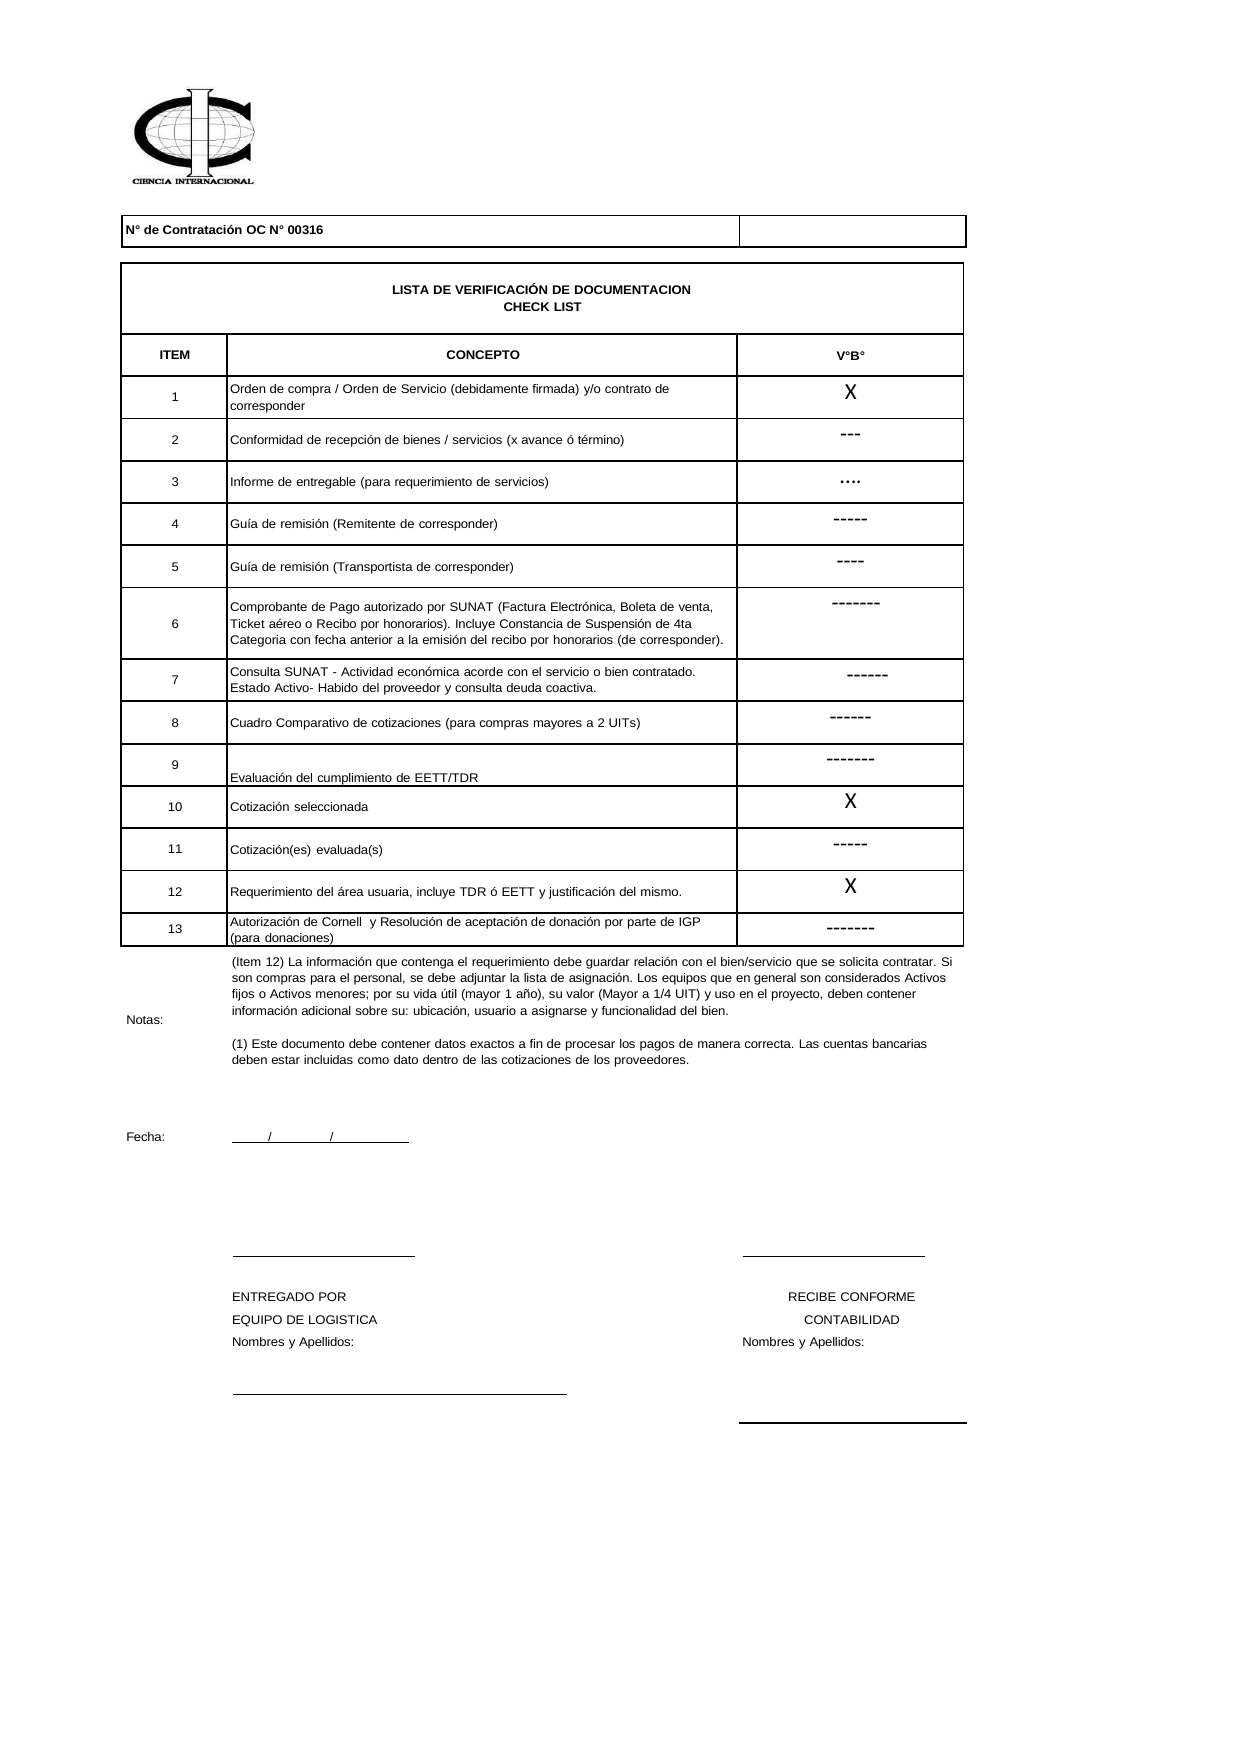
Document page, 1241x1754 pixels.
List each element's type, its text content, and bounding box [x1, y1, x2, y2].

table_cell Requerimiento del área usuaria, incluye TDR ó EETT y justificación del mismo. [228, 871, 736, 912]
table_cell 9 [122, 745, 226, 785]
table_cell V°B° [738, 335, 963, 375]
table_cell 4 [122, 504, 226, 544]
table_cell ------ [738, 702, 963, 743]
table_cell X [738, 787, 963, 827]
table_cell 1 [122, 377, 226, 417]
table_cell 6 [122, 588, 226, 658]
table_cell CONCEPTO [228, 335, 736, 375]
table_cell 12 [122, 871, 226, 912]
table_cell 11 [122, 829, 226, 869]
table_cell 7 [122, 660, 226, 700]
table_cell ITEM [122, 335, 226, 375]
text / / [232, 1129, 1065, 1144]
table_cell Cotización(es) evaluada(s) [228, 829, 736, 869]
table_cell ------- [738, 588, 963, 658]
table_cell 2 [122, 419, 226, 460]
table_cell 10 [122, 787, 226, 827]
table_cell Informe de entregable (para requerimiento de servicios) [228, 462, 736, 502]
text Nombres y Apellidos: Nombres y Apellidos: [232, 1335, 1065, 1349]
table_cell ------- [738, 914, 963, 945]
table_cell Cotización seleccionada [228, 787, 736, 827]
table_cell --- [738, 419, 963, 460]
table_cell Consulta SUNAT - Actividad económica acorde con el servicio o bien contratado. Estado Activo- Habido del proveedor y consulta deuda coactiva. [228, 660, 736, 700]
table_cell ------ [738, 660, 963, 700]
text EQUIPO DE LOGISTICA CONTABILIDAD [232, 1313, 1065, 1327]
table_cell Guía de remisión (Remitente de corresponder) [228, 504, 736, 544]
table_cell ----- [738, 504, 963, 544]
table_cell ---- [738, 546, 963, 587]
table_cell Evaluación del cumplimiento de EETT/TDR [228, 745, 736, 785]
table_cell Conformidad de recepción de bienes / servicios (x avance ó término) [228, 419, 736, 460]
table_cell 3 [122, 462, 226, 502]
table_cell ----- [738, 829, 963, 869]
table_cell 8 [122, 702, 226, 743]
text (1) Este documento debe contener datos exactos a fin de procesar los pagos de manera correcta. Las cuentas bancarias deben estar incluidas como dato dentro de las cotizaciones de los proveedores. [232, 1037, 958, 1067]
table_header LISTA DE VERIFICACIÓN DE DOCUMENTACION CHECK LIST [122, 264, 963, 333]
table_cell Orden de compra / Orden de Servicio (debidamente firmada) y/o contrato de corresponder [228, 377, 736, 417]
text ENTREGADO POR RECIBE CONFORME [232, 1290, 1065, 1304]
table_cell X [738, 871, 963, 912]
table_cell 13 [122, 914, 226, 945]
table_cell Guía de remisión (Transportista de corresponder) [228, 546, 736, 587]
table_cell …. [738, 462, 963, 502]
table_cell ------- [738, 745, 963, 785]
text (Item 12) La información que contenga el requerimiento debe guardar relación con el bien/servicio que se solicita contratar. Si son compras para el personal, se debe adjuntar la lista de asignación. Los equipos que en general son considerados Activos fijos o Activos menores; por su vida útil (mayor 1 año), su valor (Mayor a 1/4 UIT) y uso en el proyecto, deben contener información adicional sobre su: ubicación, usuario a asignarse y funcionalidad del bien. [232, 955, 958, 1018]
text Fecha: [126, 1130, 166, 1144]
table_cell 5 [122, 546, 226, 587]
table_cell X [738, 377, 963, 417]
table_cell Comprobante de Pago autorizado por SUNAT (Factura Electrónica, Boleta de venta, Ticket aéreo o Recibo por honorarios). Incluye Constancia de Suspensión de 4ta Categoria con fecha anterior a la emisión del recibo por honorarios (de corresponder). [228, 588, 736, 658]
table_cell Autorización de Cornell y Resolución de aceptación de donación por parte de IGP (para donaciones) [228, 914, 736, 945]
picture [122, 86, 264, 189]
table_cell Cuadro Comparativo de cotizaciones (para compras mayores a 2 UITs) [228, 702, 736, 743]
text Notas: [126, 1013, 166, 1027]
